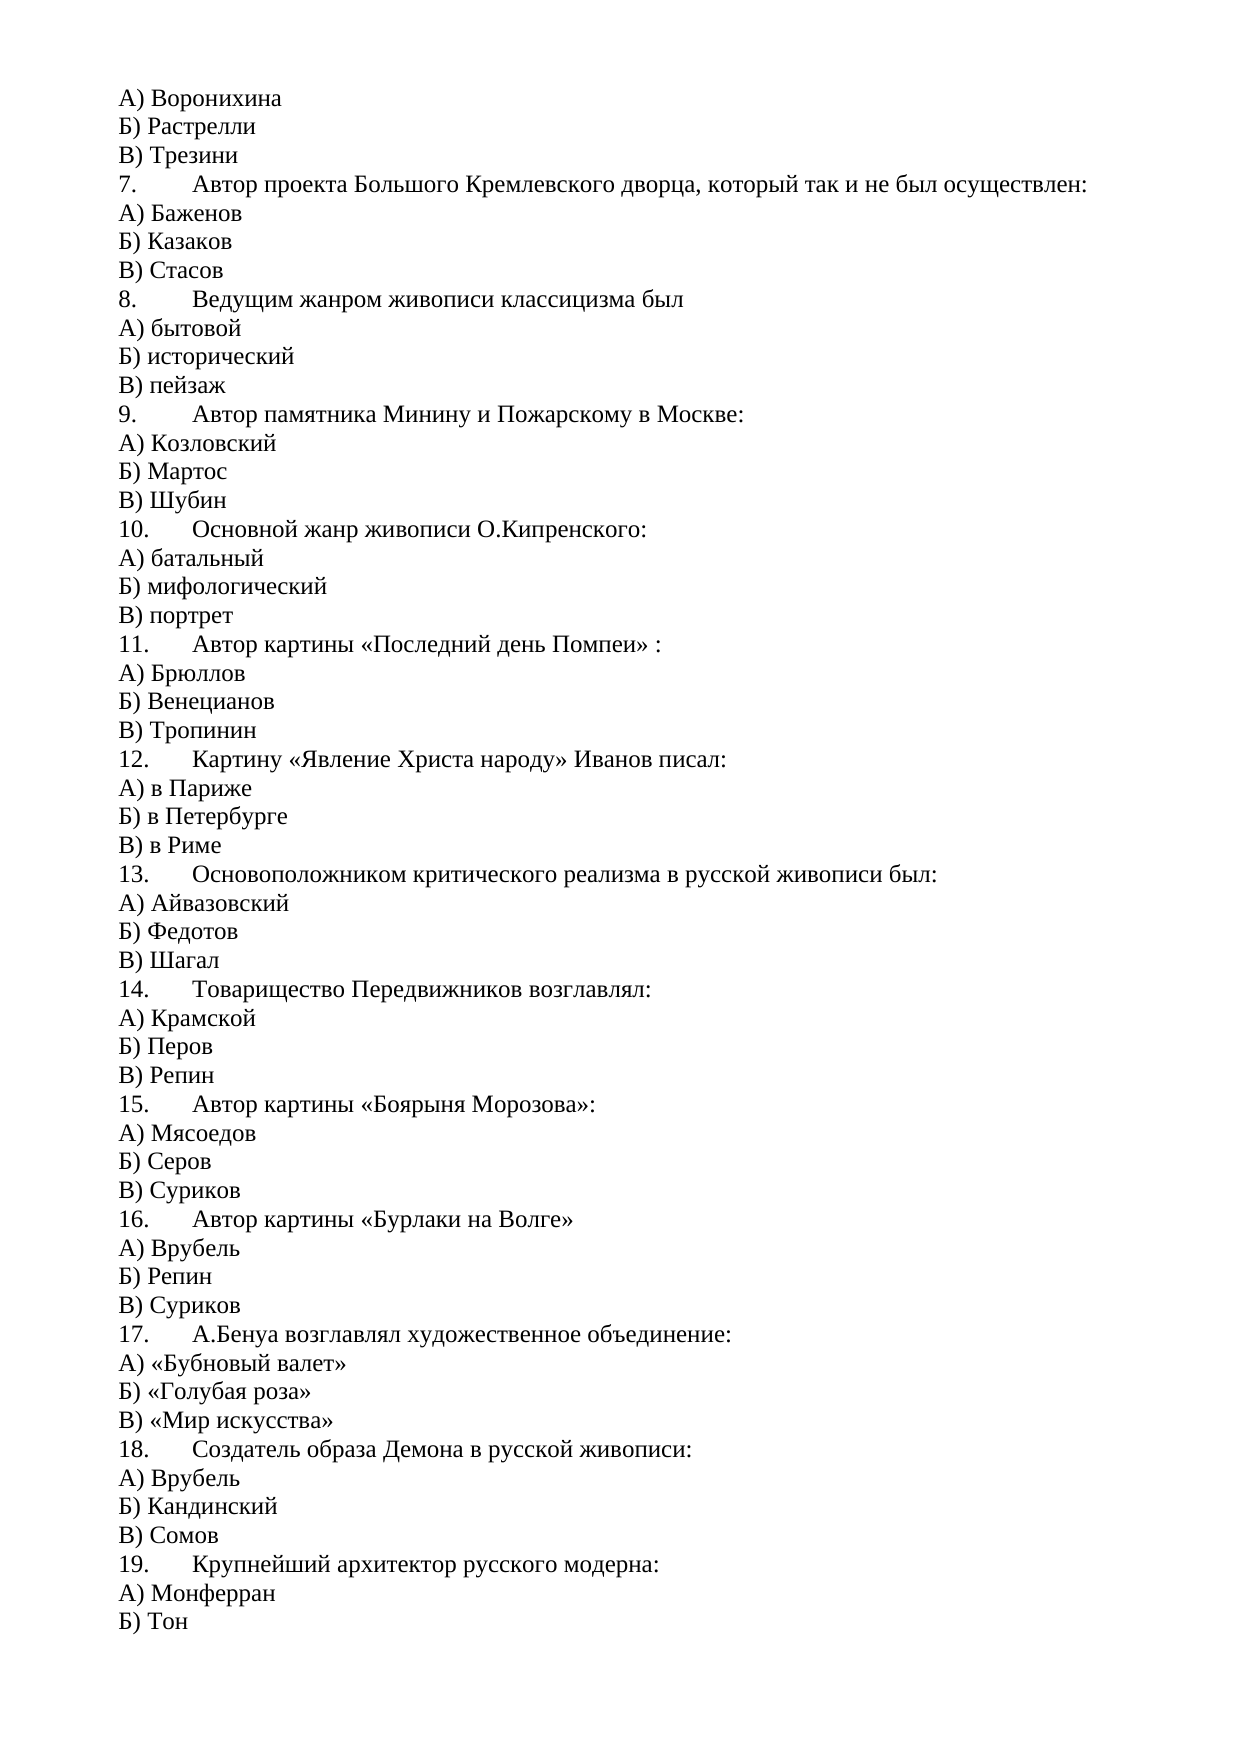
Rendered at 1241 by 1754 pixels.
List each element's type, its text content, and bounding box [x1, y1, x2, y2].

text А) батальный [118, 543, 1181, 571]
text 19. Крупнейший архитектор русского модерна: [118, 1549, 1181, 1578]
text Б) в Петербурге [118, 801, 1181, 830]
text Б) Мартос [118, 456, 1181, 485]
text А) Монферран [118, 1578, 1181, 1606]
text 13. Основоположником критического реализма в русской живописи был: [118, 859, 1181, 888]
text А) Айвазовский [118, 888, 1181, 916]
text А) Врубель [118, 1463, 1181, 1491]
text В) Сомов [118, 1520, 1181, 1549]
text 18. Создатель образа Демона в русской живописи: [118, 1434, 1181, 1463]
text В) Стасов [118, 255, 1181, 284]
text В) Шубин [118, 485, 1181, 514]
text 15. Автор картины «Боярыня Морозова»: [118, 1089, 1181, 1118]
text А) «Бубновый валет» [118, 1348, 1181, 1376]
text Б) исторический [118, 341, 1181, 370]
text В) Репин [118, 1060, 1181, 1089]
text 17. А.Бенуа возглавлял художественное объединение: [118, 1319, 1181, 1348]
text Б) Казаков [118, 226, 1181, 255]
text В) в Риме [118, 830, 1181, 859]
text В) Трезини [118, 140, 1181, 169]
text В) Тропинин [118, 715, 1181, 744]
text В) «Мир искусства» [118, 1405, 1181, 1434]
text А) Брюллов [118, 658, 1181, 686]
text В) Шагал [118, 945, 1181, 974]
text А) бытовой [118, 313, 1181, 341]
text Б) мифологический [118, 571, 1181, 600]
text Б) Венецианов [118, 686, 1181, 715]
text 16. Автор картины «Бурлаки на Волге» [118, 1204, 1181, 1233]
text Б) «Голубая роза» [118, 1376, 1181, 1405]
text Б) Кандинский [118, 1491, 1181, 1520]
text А) Козловский [118, 428, 1181, 456]
text А) Воронихина [118, 83, 1181, 111]
text В) портрет [118, 600, 1181, 629]
text Б) Серов [118, 1146, 1181, 1175]
text Б) Федотов [118, 916, 1181, 945]
text Б) Тон [118, 1606, 1181, 1635]
text 10. Основной жанр живописи О.Кипренского: [118, 514, 1181, 543]
text 9. Автор памятника Минину и Пожарскому в Москве: [118, 399, 1181, 428]
text 7. Автор проекта Большого Кремлевского дворца, который так и не был осуществлен: [118, 169, 1181, 198]
text Б) Растрелли [118, 111, 1181, 140]
text Б) Репин [118, 1261, 1181, 1290]
text 11. Автор картины «Последний день Помпеи» : [118, 629, 1181, 658]
text В) пейзаж [118, 370, 1181, 399]
text А) Врубель [118, 1233, 1181, 1261]
text А) в Париже [118, 773, 1181, 801]
text В) Суриков [118, 1290, 1181, 1319]
text А) Мясоедов [118, 1118, 1181, 1146]
text А) Крамской [118, 1003, 1181, 1031]
text 12. Картину «Явление Христа народу» Иванов писал: [118, 744, 1181, 773]
text 14. Товарищество Передвижников возглавлял: [118, 974, 1181, 1003]
text Б) Перов [118, 1031, 1181, 1060]
text А) Баженов [118, 198, 1181, 226]
text 8. Ведущим жанром живописи классицизма был [118, 284, 1181, 313]
text В) Суриков [118, 1175, 1181, 1204]
